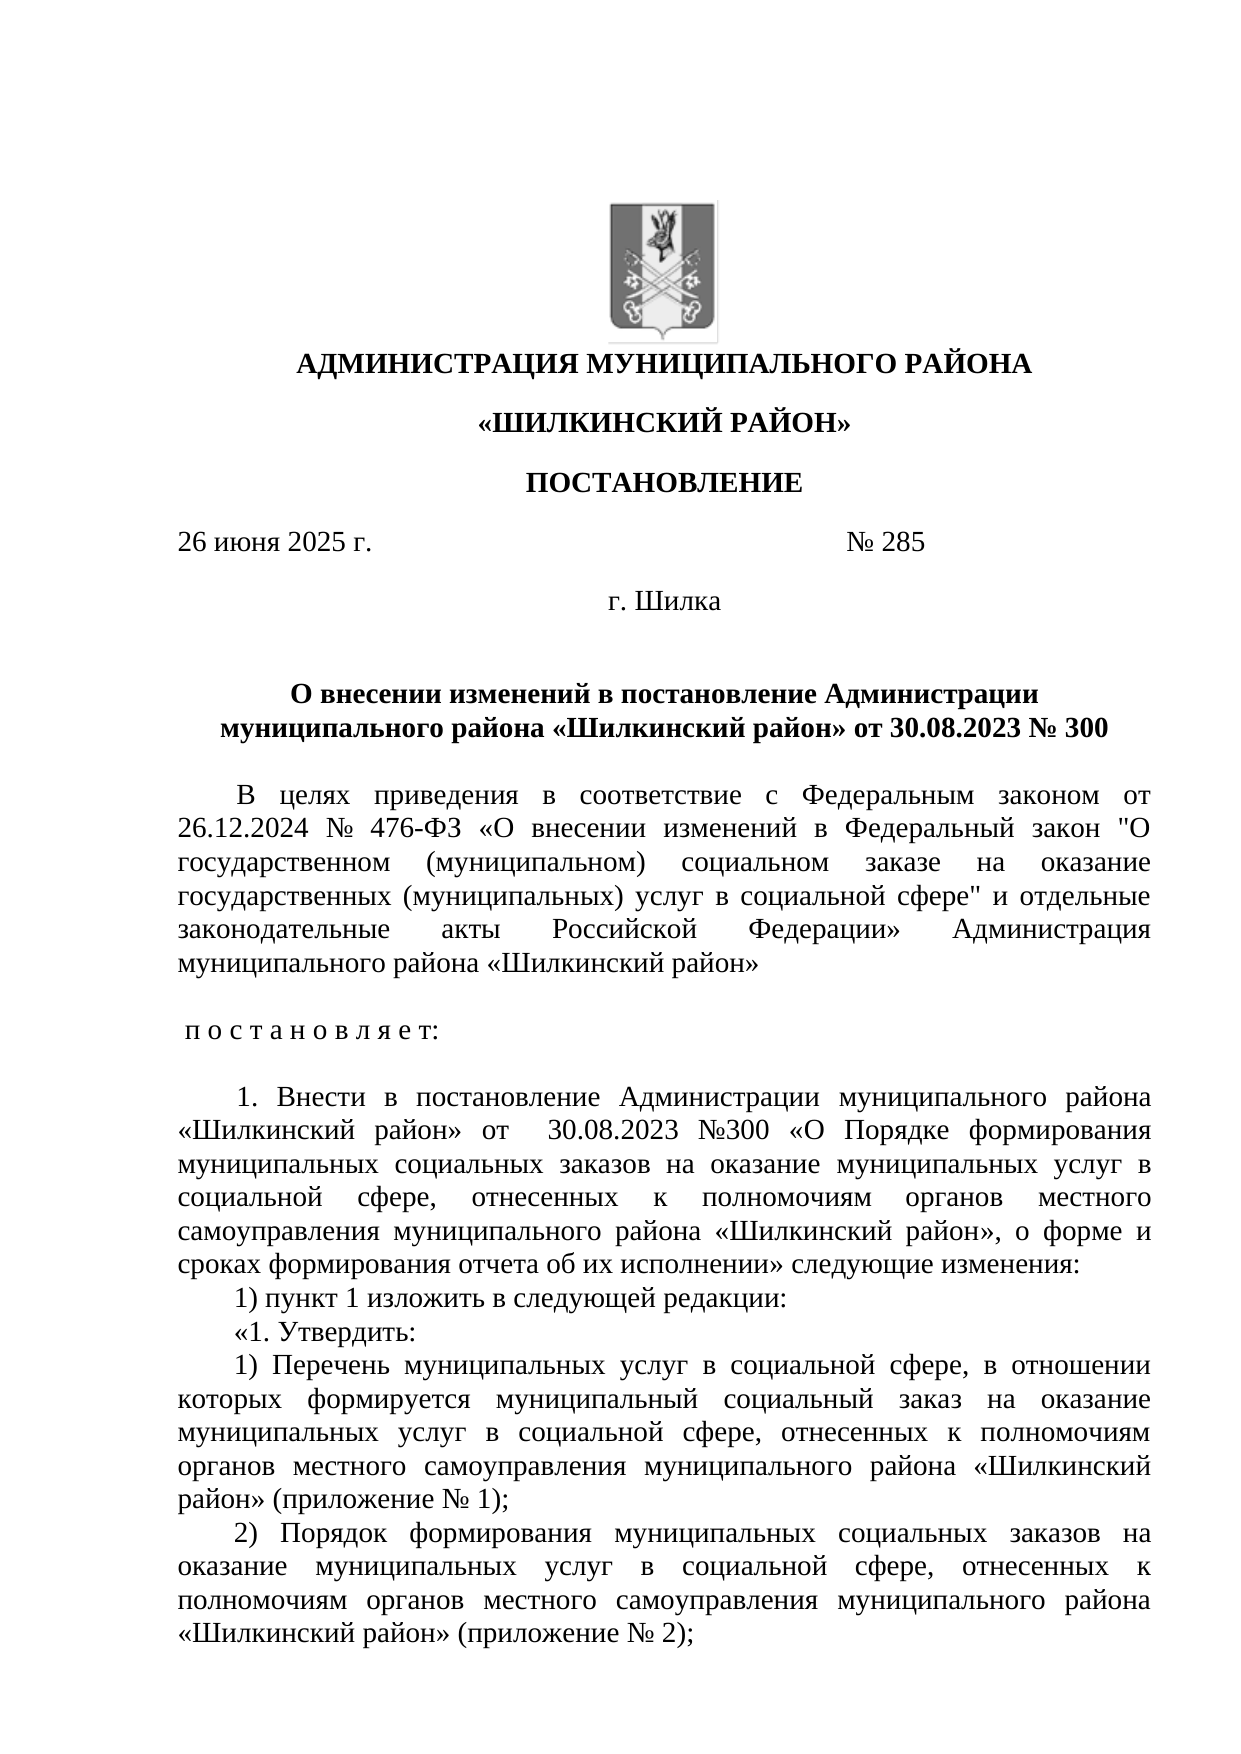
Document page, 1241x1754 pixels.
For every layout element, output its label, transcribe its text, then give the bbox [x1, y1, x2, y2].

text г. Шилка [177, 583, 1152, 617]
text «1. Утвердить: [177, 1314, 1152, 1347]
text 1) Перечень муниципальных услуг в социальной сфере, в отношении которых формируется муниципальный социальный заказ на оказание муниципальных услуг в социальной сфере, отнесенных к полномочиям органов местного самоуправления муниципального района «Шилкинский район» (приложение № 1); [177, 1347, 1152, 1515]
text ПОСТАНОВЛЕНИЕ [177, 465, 1152, 498]
text В целях приведения в соответствие с Федеральным законом от 26.12.2024 № 476-ФЗ «О внесении изменений в Федеральный закон "О государственном (муниципальном) социальном заказе на оказание государственных (муниципальных) услуг в социальной сфере" и отдельные законодательные акты Российской Федерации» Администрация муниципального района «Шилкинский район» [177, 777, 1152, 978]
text 2) Порядок формирования муниципальных социальных заказов на оказание муниципальных услуг в социальной сфере, отнесенных к полномочиям органов местного самоуправления муниципального района «Шилкинский район» (приложение № 2); [177, 1515, 1152, 1649]
text п о с т а н о в л я е т: [177, 1012, 1152, 1045]
text 26 июня 2025 г. № 285 [177, 524, 1152, 558]
text О внесении изменений в постановление Администрации муниципального района «Шилкинский район» от 30.08.2023 № 300 [177, 676, 1152, 743]
text «ШИЛКИНСКИЙ РАЙОН» [177, 405, 1152, 439]
text 1. Внести в постановление Администрации муниципального района «Шилкинский район» от 30.08.2023 №300 «О Порядке формирования муниципальных социальных заказов на оказание муниципальных услуг в социальной сфере, отнесенных к полномочиям органов местного самоуправления муниципального района «Шилкинский район», о форме и сроках формирования отчета об их исполнении» следующие изменения: [177, 1079, 1152, 1280]
text 1) пункт 1 изложить в следующей редакции: [177, 1280, 1152, 1314]
picture [608, 200, 721, 346]
text АДМИНИСТРАЦИЯ МУНИЦИПАЛЬНОГО РАЙОНА [177, 346, 1152, 379]
